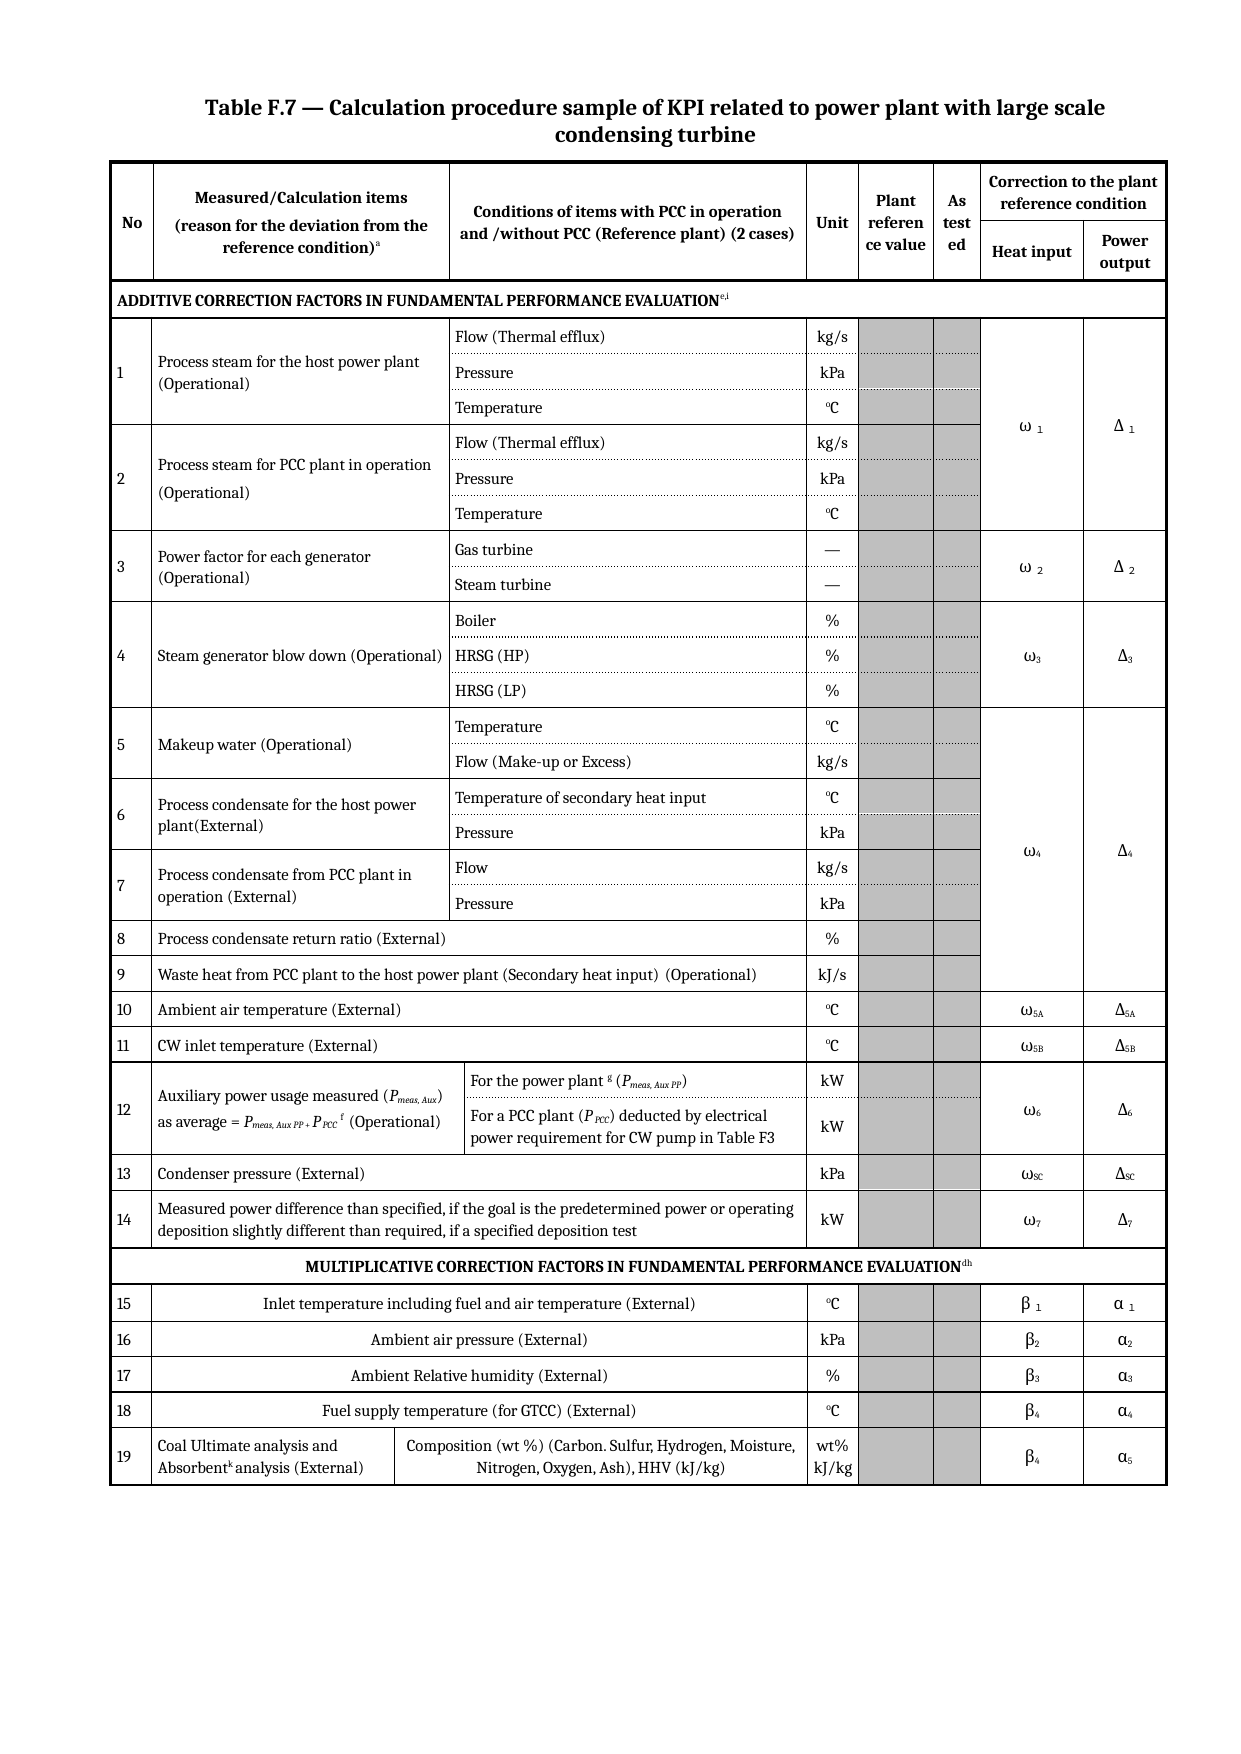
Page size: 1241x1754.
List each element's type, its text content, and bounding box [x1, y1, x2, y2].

table_cell [859, 992, 933, 1026]
table_cell Temperature [450, 389, 806, 424]
table_cell oC [808, 1285, 858, 1321]
table_cell Measured power difference than specified, if the goal is the predetermined power or operating deposition slightly different than required, if a specified deposition test [152, 1191, 806, 1247]
table_cell Flow [450, 850, 806, 884]
table_cell kW [807, 1097, 858, 1154]
table_cell [859, 1285, 933, 1321]
table_cell [934, 884, 980, 920]
table_cell wt% kJ/kg [808, 1428, 858, 1484]
table_cell Δ7 [1084, 1191, 1165, 1247]
table_cell Process condensate return ratio (External) [152, 921, 806, 955]
table_cell [934, 672, 980, 707]
table_cell ω5B [981, 1027, 1083, 1061]
table_cell Ambient air temperature (External) [152, 992, 806, 1026]
table_cell Heat input [981, 221, 1083, 279]
table_cell Process condensate from PCC plant in operation (External) [152, 850, 449, 920]
table_cell 12 [112, 1063, 151, 1154]
table_cell ω6 [981, 1063, 1083, 1154]
table_cell oC [808, 1393, 858, 1427]
table_cell % [807, 602, 858, 636]
table_cell kg/s [807, 425, 858, 459]
table_cell [934, 459, 980, 495]
table_cell [934, 743, 980, 778]
table_cell β4 [981, 1428, 1083, 1484]
table_cell [859, 1191, 933, 1247]
table_cell Ambient Relative humidity (External) [152, 1357, 807, 1391]
table_cell kg/s [807, 319, 858, 353]
table_cell [859, 1428, 933, 1484]
table_cell [859, 1393, 933, 1427]
table_cell Δ6 [1084, 1063, 1165, 1154]
table_cell Power output [1084, 221, 1165, 279]
table_cell kPa [807, 814, 858, 849]
table_cell [934, 636, 980, 672]
table_cell β3 [981, 1357, 1083, 1391]
table_cell 2 [112, 425, 151, 530]
table_cell [934, 779, 980, 813]
table_cell 7 [112, 850, 151, 920]
table_cell [934, 1322, 980, 1356]
table_cell ωSC [981, 1155, 1083, 1189]
table_header As tested [934, 164, 980, 279]
table_cell 10 [112, 992, 151, 1026]
table_cell Process steam for PCC plant in operation (Operational) [152, 425, 449, 530]
table_cell Pressure [450, 459, 806, 495]
table_cell oC [807, 495, 858, 530]
table_cell Boiler [450, 602, 806, 636]
table_cell 4 [112, 602, 151, 707]
table_cell [934, 850, 980, 884]
table_cell [859, 319, 933, 353]
table_cell Coal Ultimate analysis and Absorbentk analysis (External) [152, 1428, 394, 1484]
table_cell [859, 672, 933, 707]
table_cell [859, 602, 933, 636]
table_cell 14 [112, 1191, 151, 1247]
table_cell [934, 1063, 980, 1097]
table_cell 16 [112, 1322, 151, 1356]
table_cell CW inlet temperature (External) [152, 1027, 806, 1061]
table_cell kPa [807, 353, 858, 388]
table_header Correction to the plant reference condition [981, 164, 1165, 220]
table_cell Δ２ [1084, 531, 1165, 601]
table_cell oC [807, 708, 858, 743]
table_cell ADDITIVE CORRECTION FACTORS IN FUNDAMENTAL PERFORMANCE EVALUATIONe,i [112, 282, 1165, 317]
table_cell [934, 495, 980, 530]
table_cell Temperature of secondary heat input [450, 779, 806, 813]
table_cell Steam generator blow down (Operational) [152, 602, 449, 707]
table_cell [934, 708, 980, 743]
table_cell [859, 389, 933, 424]
table_cell — [807, 531, 858, 566]
table_cell Δ4 [1084, 708, 1165, 991]
table_cell oC [807, 779, 858, 813]
table_cell β4 [981, 1393, 1083, 1427]
table_cell Temperature [450, 495, 806, 530]
table_cell Composition (wt %) (Carbon. Sulfur, Hydrogen, Moisture, Nitrogen, Oxygen, Ash), HHV (kJ/kg) [395, 1428, 807, 1484]
table_cell [934, 425, 980, 459]
table_cell 18 [112, 1393, 151, 1427]
table_cell [934, 1285, 980, 1321]
table_cell ΔSC [1084, 1155, 1165, 1189]
table_cell Δ3 [1084, 602, 1165, 707]
table_cell 11 [112, 1027, 151, 1061]
table_cell [934, 353, 980, 388]
table_cell [859, 1322, 933, 1356]
table_cell [859, 921, 933, 955]
table_cell Flow (Make-up or Excess) [450, 743, 806, 778]
table_cell [859, 495, 933, 530]
table_cell [859, 1155, 933, 1189]
table_cell kW [807, 1191, 858, 1247]
table_cell [859, 566, 933, 601]
table_cell [934, 566, 980, 601]
table_cell [934, 602, 980, 636]
table_cell 8 [112, 921, 151, 955]
table_cell 13 [112, 1155, 151, 1189]
table_cell [934, 921, 980, 955]
table_cell Δ5B [1084, 1027, 1165, 1061]
table_cell [859, 956, 933, 991]
table_cell HRSG (LP) [450, 672, 806, 707]
table_cell α4 [1084, 1393, 1165, 1427]
table_cell ω4 [981, 708, 1083, 991]
table_cell % [807, 921, 858, 955]
table_cell β１ [981, 1285, 1083, 1321]
table_cell [859, 459, 933, 495]
table_cell Condenser pressure (External) [152, 1155, 806, 1189]
table_cell α2 [1084, 1322, 1165, 1356]
table_cell Inlet temperature including fuel and air temperature (External) [152, 1285, 807, 1321]
table_cell kW [807, 1063, 858, 1097]
table_cell Temperature [450, 708, 806, 743]
table_cell [859, 884, 933, 920]
table_cell α5 [1084, 1428, 1165, 1484]
table_cell kPa [807, 884, 858, 920]
table_cell [934, 1393, 980, 1427]
table_cell Steam turbine [450, 566, 806, 601]
table_cell ω２ [981, 531, 1083, 601]
table_cell [934, 319, 980, 353]
table_cell Δ5A [1084, 992, 1165, 1026]
table_cell Process condensate for the host power plant(External) [152, 779, 449, 849]
table_cell [859, 1357, 933, 1391]
table_cell [934, 1428, 980, 1484]
table_cell For a PCC plant (P PCC) deducted by electrical power requirement for CW pump in Table F3 [465, 1097, 806, 1154]
table_cell — [807, 566, 858, 601]
table_cell 9 [112, 956, 151, 991]
table_header Unit [807, 164, 858, 279]
table_cell [859, 1027, 933, 1061]
table_cell kPa [808, 1322, 858, 1356]
table_cell Ambient air pressure (External) [152, 1322, 807, 1356]
table_cell 17 [112, 1357, 151, 1391]
table_cell α3 [1084, 1357, 1165, 1391]
table_cell [934, 814, 980, 849]
table_cell [859, 353, 933, 388]
table_header Conditions of items with PCC in operation and /without PCC (Reference plant) (2 cases) [450, 164, 806, 279]
table_cell [934, 1027, 980, 1061]
table_cell kPa [807, 459, 858, 495]
table_cell Makeup water (Operational) [152, 708, 449, 778]
table_cell MULTIPLICATIVE CORRECTION FACTORS IN FUNDAMENTAL PERFORMANCE EVALUATIONdh [112, 1249, 1165, 1283]
table_cell kPa [807, 1155, 858, 1189]
table_cell [859, 636, 933, 672]
table_cell 19 [112, 1428, 151, 1484]
table_cell % [808, 1357, 858, 1391]
table_cell Auxiliary power usage measured (Pmeas, Aux) as average = Pmeas, Aux PP + P PCC f (Operational) [152, 1063, 464, 1154]
table_cell 5 [112, 708, 151, 778]
table_header Plant reference value [859, 164, 933, 279]
table_cell ω7 [981, 1191, 1083, 1247]
table_cell ω１ [981, 319, 1083, 530]
table_header No [112, 164, 153, 279]
table_cell [859, 1063, 933, 1097]
table_cell HRSG (HP) [450, 636, 806, 672]
table_cell [934, 956, 980, 991]
table_cell [934, 992, 980, 1026]
table_cell oC [807, 992, 858, 1026]
table_cell oC [807, 1027, 858, 1061]
table_cell [934, 1191, 980, 1247]
table_cell [934, 1155, 980, 1189]
table_cell [859, 531, 933, 566]
table_cell Gas turbine [450, 531, 806, 566]
table_cell kg/s [807, 743, 858, 778]
table_cell Δ１ [1084, 319, 1165, 530]
table_cell oC [807, 389, 858, 424]
table_cell [859, 708, 933, 743]
table_cell % [807, 672, 858, 707]
table_cell [859, 1097, 933, 1154]
table_cell Pressure [450, 353, 806, 388]
table_cell [859, 425, 933, 459]
table_cell [934, 1357, 980, 1391]
table_cell β2 [981, 1322, 1083, 1356]
table_cell 3 [112, 531, 151, 601]
table_cell [934, 389, 980, 424]
table_cell kg/s [807, 850, 858, 884]
table_cell kJ/s [807, 956, 858, 991]
table_cell Flow (Thermal efflux) [450, 319, 806, 353]
table_cell [859, 814, 933, 849]
table_header Measured/Calculation items (reason for the deviation from the reference condition)a [154, 164, 449, 279]
table_cell Pressure [450, 884, 806, 920]
table_cell ω5A [981, 992, 1083, 1026]
table_cell % [807, 636, 858, 672]
table_cell 1 [112, 319, 151, 424]
table_cell Fuel supply temperature (for GTCC) (External) [152, 1393, 807, 1427]
table_cell α１ [1084, 1285, 1165, 1321]
table_cell Process steam for the host power plant (Operational) [152, 319, 449, 424]
table_cell Power factor for each generator (Operational) [152, 531, 449, 601]
table_cell ω3 [981, 602, 1083, 707]
text Table F.7 — Calculation procedure sample of KPI related to power plant with large scale condensing turbine [148, 95, 1163, 148]
table_cell [859, 743, 933, 778]
table_cell [934, 1097, 980, 1154]
table_cell 15 [112, 1285, 151, 1321]
table_cell Pressure [450, 814, 806, 849]
table_cell 6 [112, 779, 151, 849]
table_cell [859, 850, 933, 884]
table_cell [934, 531, 980, 566]
table_cell Waste heat from PCC plant to the host power plant (Secondary heat input) (Operational) [152, 956, 806, 991]
table_cell [859, 779, 933, 813]
table_cell Flow (Thermal efflux) [450, 425, 806, 459]
table_cell For the power plant g (Pmeas, Aux PP) [465, 1063, 806, 1097]
